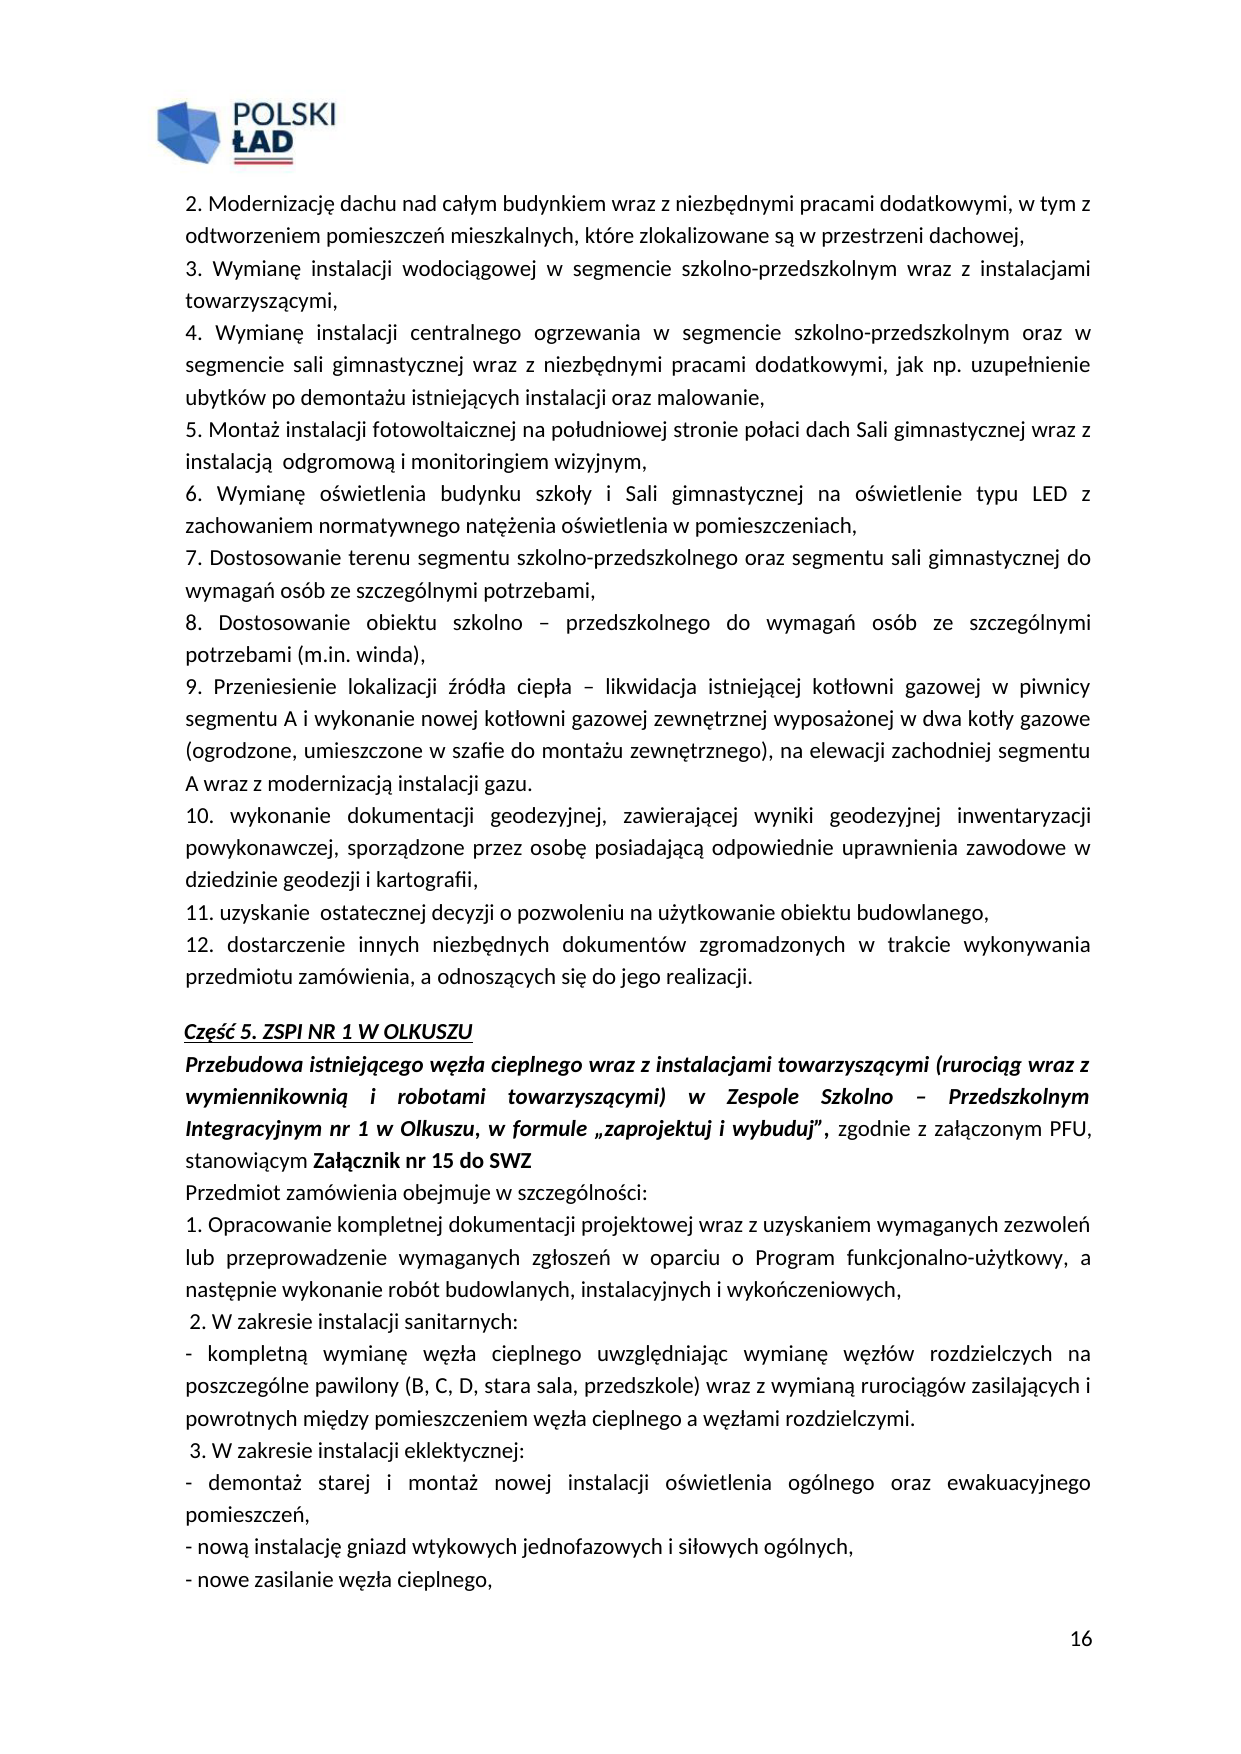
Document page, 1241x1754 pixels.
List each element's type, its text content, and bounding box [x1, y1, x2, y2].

text 3. W zakresie instalacji eklektycznej: [189, 1436, 1092, 1464]
text 2. W zakresie instalacji sanitarnych: [189, 1307, 1092, 1335]
text 7. Dostosowanie terenu segmentu szkolno-przedszkolnego oraz segmentu sali gimnastycznej do wymagań osób ze szczególnymi potrzebami, [185, 543, 1092, 604]
text 4. Wymianę instalacji centralnego ogrzewania w segmencie szkolno-przedszkolnym oraz w segmencie sali gimnastycznej wraz z niezbędnymi pracami dodatkowymi, jak np. uzupełnienie ubytków po demontażu istniejących instalacji oraz malowanie, [185, 318, 1092, 411]
text - nowe zasilanie węzła cieplnego, [185, 1565, 1092, 1593]
text 9. Przeniesienie lokalizacji źródła ciepła – likwidacja istniejącej kotłowni gazowej w piwnicy segmentu A i wykonanie nowej kotłowni gazowej zewnętrznej wyposażonej w dwa kotły gazowe (ogrodzone, umieszczone w szafie do montażu zewnętrznego), na elewacji zachodniej segmentu A wraz z modernizacją instalacji gazu. [185, 672, 1092, 797]
text 10. wykonanie dokumentacji geodezyjnej, zawierającej wyniki geodezyjnej inwentaryzacji powykonawczej, sporządzone przez osobę posiadającą odpowiednie uprawnienia zawodowe w dziedzinie geodezji i kartografii, [185, 801, 1092, 893]
text - nową instalację gniazd wtykowych jednofazowych i siłowych ogólnych, [185, 1532, 1092, 1561]
text 3. Wymianę instalacji wodociągowej w segmencie szkolno-przedszkolnym wraz z instalacjami towarzyszącymi, [185, 254, 1092, 314]
text 5. Montaż instalacji fotowoltaicznej na południowej stronie połaci dach Sali gimnastycznej wraz z instalacją odgromową i monitoringiem wizyjnym, [185, 415, 1092, 475]
text - kompletną wymianę węzła cieplnego uwzględniając wymianę węzłów rozdzielczych na poszczególne pawilony (B, C, D, stara sala, przedszkole) wraz z wymianą rurociągów zasilających i powrotnych między pomieszczeniem węzła cieplnego a węzłami rozdzielczymi. [185, 1339, 1092, 1432]
text Część 5. ZSPI NR 1 W OLKUSZU [148, 1017, 1092, 1046]
text 2. Modernizację dachu nad całym budynkiem wraz z niezbędnymi pracami dodatkowymi, w tym z odtworzeniem pomieszczeń mieszkalnych, które zlokalizowane są w przestrzeni dachowej, [185, 189, 1092, 250]
text 8. Dostosowanie obiektu szkolno – przedszkolnego do wymagań osób ze szczególnymi potrzebami (m.in. winda), [185, 608, 1092, 668]
text - demontaż starej i montaż nowej instalacji oświetlenia ogólnego oraz ewakuacyjnego pomieszczeń, [185, 1468, 1092, 1528]
text Przebudowa istniejącego węzła cieplnego wraz z instalacjami towarzyszącymi (rurociąg wraz z wymiennikownią i robotami towarzyszącymi) w Zespole Szkolno – Przedszkolnym Integracyjnym nr 1 w Olkuszu, w formule „zaprojektuj i wybuduj”, zgodnie z załączonym PFU, stanowiącym Załącznik nr 15 do SWZ [185, 1050, 1092, 1174]
text 6. Wymianę oświetlenia budynku szkoły i Sali gimnastycznej na oświetlenie typu LED z zachowaniem normatywnego natężenia oświetlenia w pomieszczeniach, [185, 479, 1092, 539]
text 1. Opracowanie kompletnej dokumentacji projektowej wraz z uzyskaniem wymaganych zezwoleń lub przeprowadzenie wymaganych zgłoszeń w oparciu o Program funkcjonalno-użytkowy, a następnie wykonanie robót budowlanych, instalacyjnych i wykończeniowych, [185, 1211, 1092, 1303]
text 12. dostarczenie innych niezbędnych dokumentów zgromadzonych w trakcie wykonywania przedmiotu zamówienia, a odnoszących się do jego realizacji. [185, 930, 1092, 990]
text 11. uzyskanie ostatecznej decyzji o pozwoleniu na użytkowanie obiektu budowlanego, [185, 898, 1092, 926]
text Przedmiot zamówienia obejmuje w szczególności: [185, 1178, 1092, 1206]
